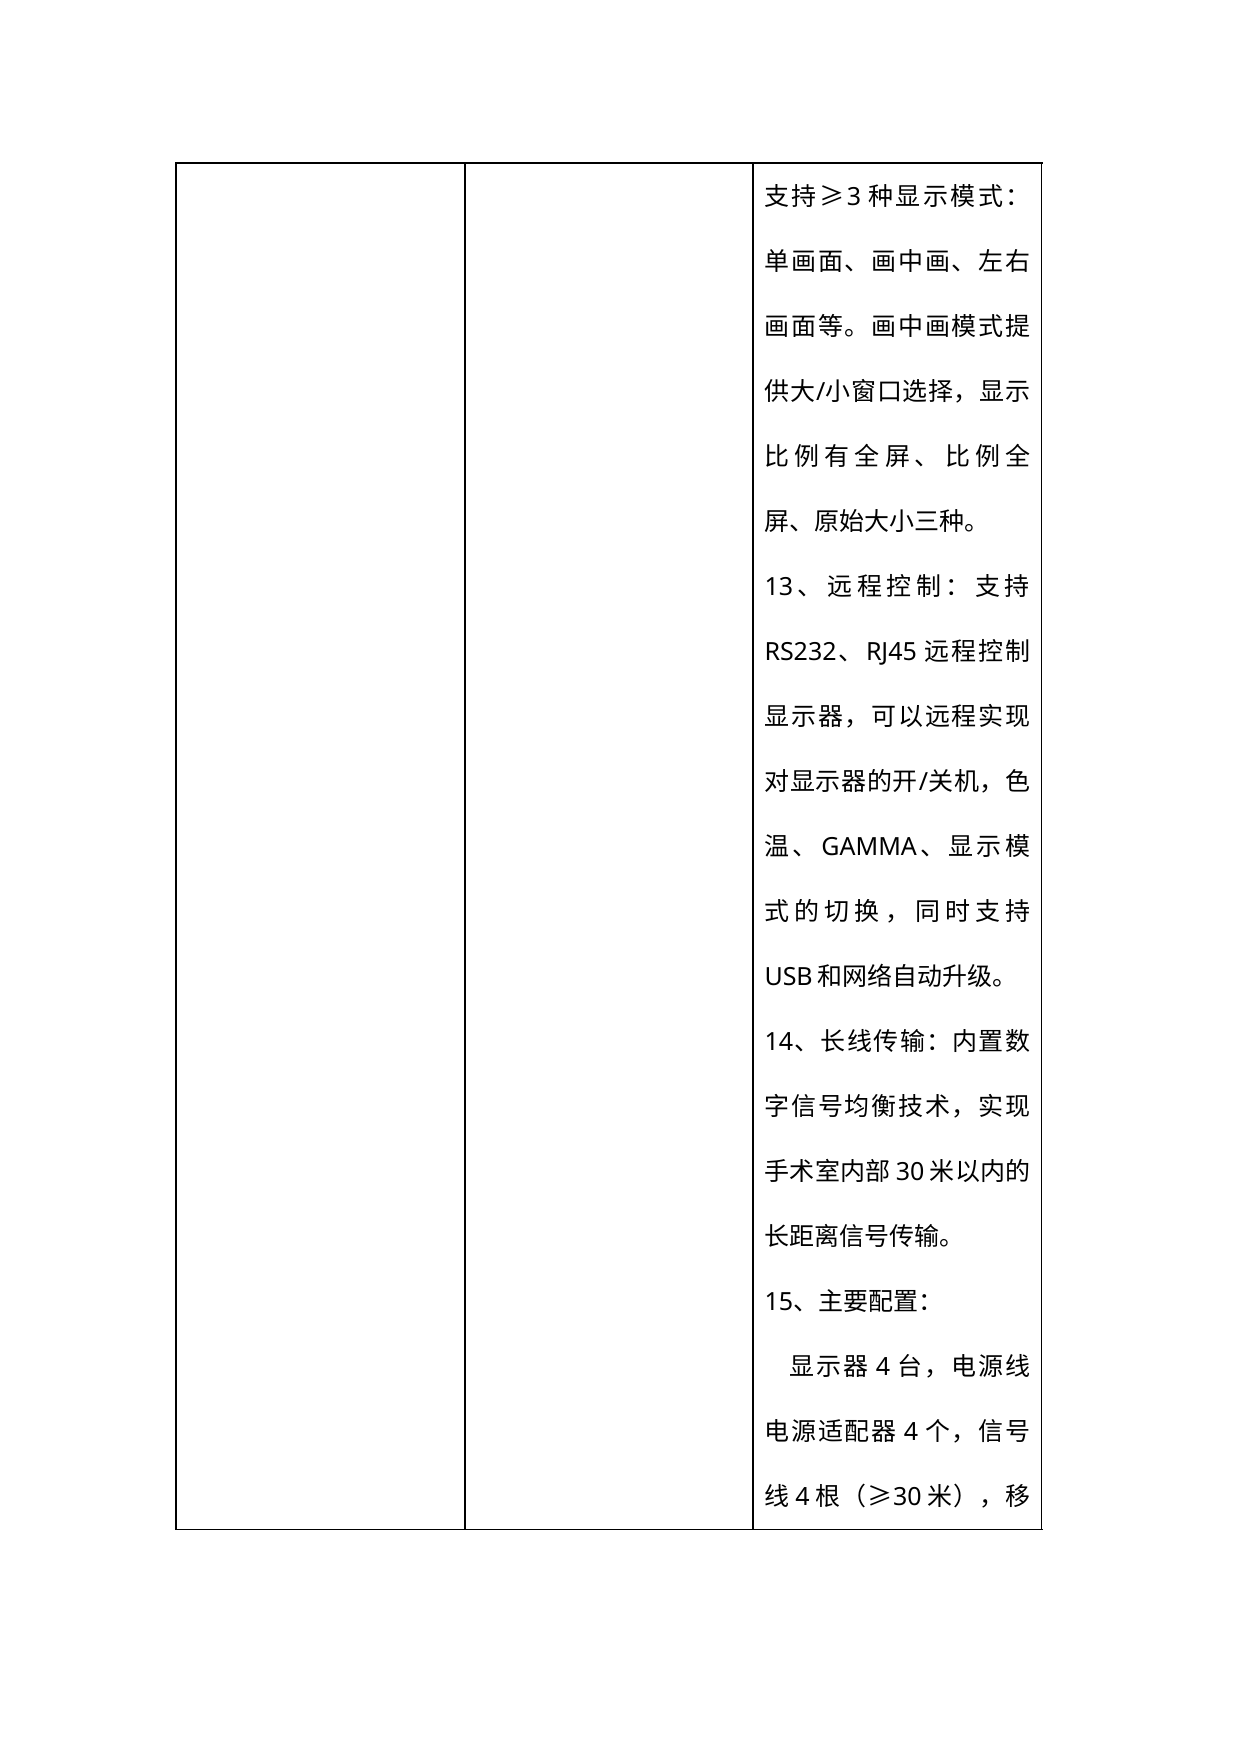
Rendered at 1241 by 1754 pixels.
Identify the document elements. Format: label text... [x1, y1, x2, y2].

table_cell [466, 164, 752, 1528]
table_cell 1 [177, 164, 464, 1528]
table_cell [754, 164, 1041, 1528]
